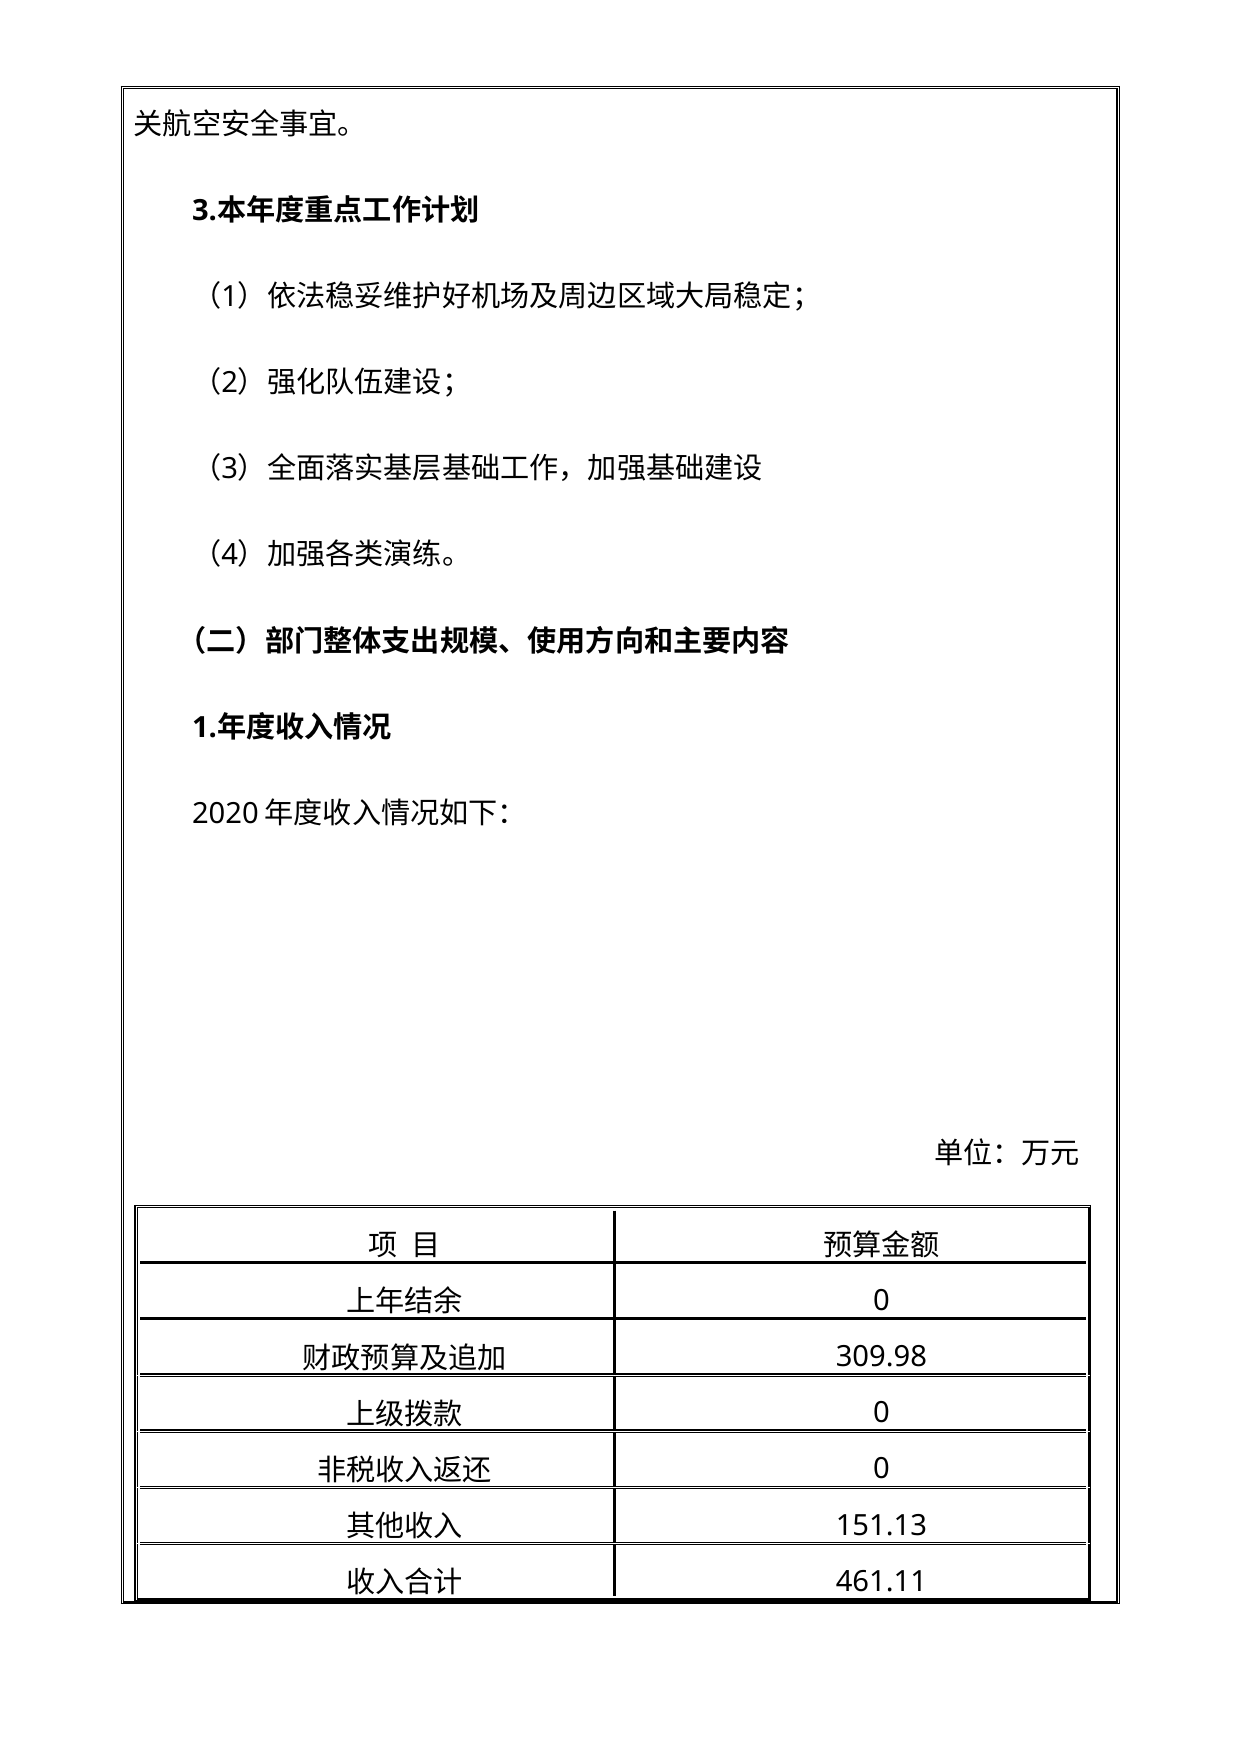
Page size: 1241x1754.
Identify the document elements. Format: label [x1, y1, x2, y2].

table_header [124, 89, 1116, 1601]
